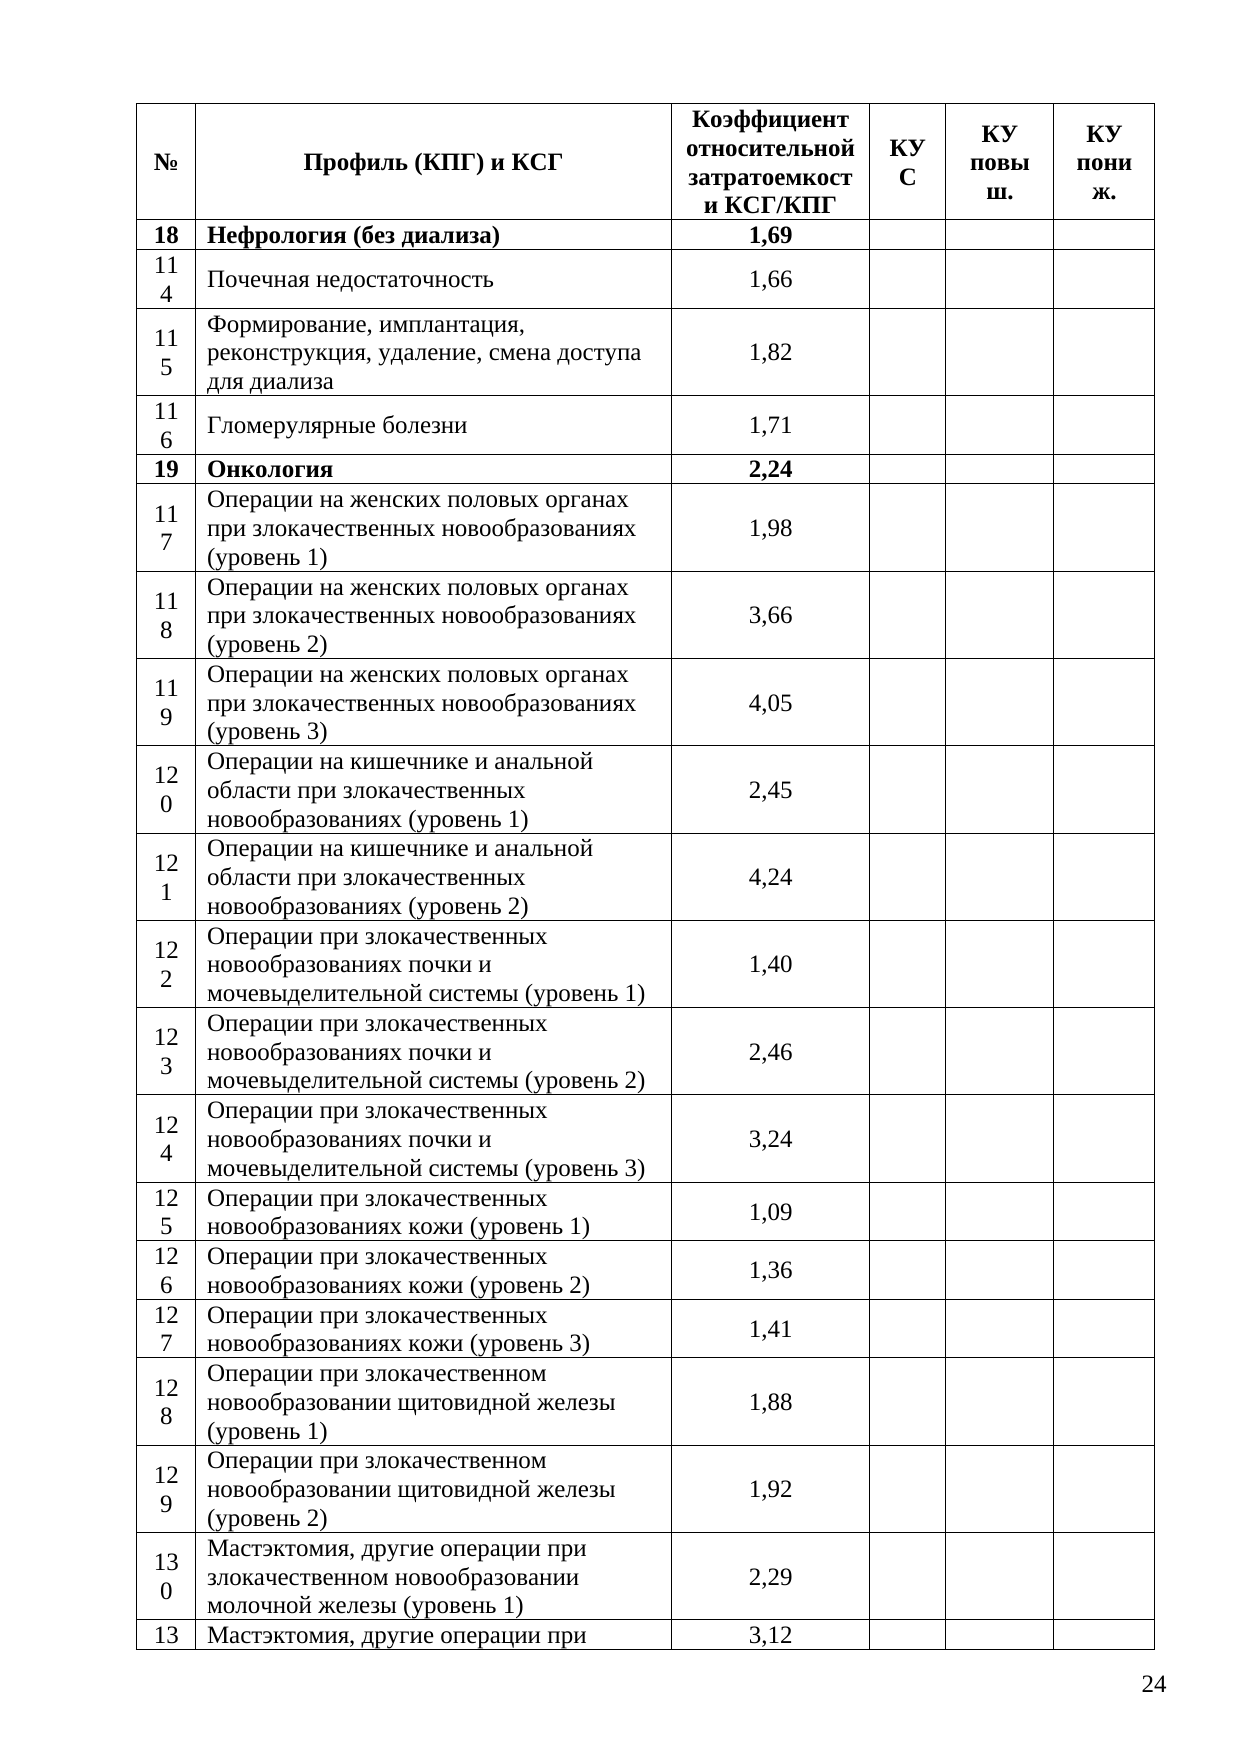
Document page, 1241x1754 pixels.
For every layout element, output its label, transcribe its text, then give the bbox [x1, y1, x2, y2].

table_cell Операции при злокачественных новообразованиях кожи (уровень 2) [196, 1241, 671, 1299]
table_cell [1054, 746, 1154, 832]
table_cell [870, 746, 945, 832]
table_cell [870, 1300, 945, 1357]
table_cell [1054, 1620, 1154, 1649]
table_cell 1,92 [672, 1446, 869, 1532]
table_cell 115 [137, 309, 195, 395]
table_cell 1,98 [672, 484, 869, 571]
table_cell Операции на кишечнике и анальной области при злокачественных новообразованиях (уровень 2) [196, 834, 671, 920]
table_cell [1054, 1095, 1154, 1182]
table_cell [870, 396, 945, 453]
table_cell Операции при злокачественном новообразовании щитовидной железы (уровень 2) [196, 1446, 671, 1532]
table_cell [1054, 309, 1154, 395]
table_cell 128 [137, 1358, 195, 1444]
table_cell [870, 1183, 945, 1240]
table_header Коэффициент относительной затратоемкости КСГ/КПГ [672, 104, 869, 219]
table_cell [870, 1446, 945, 1532]
table_cell 1,36 [672, 1241, 869, 1299]
table_cell [870, 1533, 945, 1619]
table_cell 121 [137, 834, 195, 920]
table_cell [870, 921, 945, 1007]
table_cell [946, 1300, 1053, 1357]
table_cell [1054, 1446, 1154, 1532]
table_cell [946, 1446, 1053, 1532]
table_header КУ повыш. [946, 104, 1053, 219]
table_cell 2,45 [672, 746, 869, 832]
table_cell Операции на женских половых органах при злокачественных новообразованиях (уровень 1) [196, 484, 671, 571]
table_cell 130 [137, 1533, 195, 1619]
table_cell 19 [137, 455, 195, 483]
table_cell Операции при злокачественных новообразованиях почки и мочевыделительной системы (уровень 1) [196, 921, 671, 1007]
table_cell [870, 1241, 945, 1299]
table_cell [1054, 921, 1154, 1007]
table_cell [1054, 1183, 1154, 1240]
table_cell [946, 746, 1053, 832]
table_cell [1054, 1358, 1154, 1444]
table_cell 1,82 [672, 309, 869, 395]
table_cell Операции при злокачественных новообразованиях почки и мочевыделительной системы (уровень 3) [196, 1095, 671, 1182]
table_cell Нефрология (без диализа) [196, 220, 671, 249]
table_cell 117 [137, 484, 195, 571]
table_cell 3,12 [672, 1620, 869, 1649]
table_cell 1,66 [672, 250, 869, 308]
table_cell [946, 1183, 1053, 1240]
table_cell 1,71 [672, 396, 869, 453]
table_cell Гломерулярные болезни [196, 396, 671, 453]
table_cell 2,29 [672, 1533, 869, 1619]
table_cell Операции при злокачественных новообразованиях кожи (уровень 1) [196, 1183, 671, 1240]
table_cell [870, 1358, 945, 1444]
table_cell [946, 1095, 1053, 1182]
table_cell [1054, 834, 1154, 920]
table_cell [946, 1241, 1053, 1299]
table_cell [870, 484, 945, 571]
table_cell [946, 1358, 1053, 1444]
table_cell 122 [137, 921, 195, 1007]
table_cell 126 [137, 1241, 195, 1299]
table_cell 4,05 [672, 659, 869, 745]
table_cell Операции при злокачественных новообразованиях почки и мочевыделительной системы (уровень 2) [196, 1008, 671, 1094]
table_cell [946, 659, 1053, 745]
table_cell 1,88 [672, 1358, 869, 1444]
table_cell Почечная недостаточность [196, 250, 671, 308]
table_cell [946, 1620, 1053, 1649]
table_cell [946, 309, 1053, 395]
table_cell [870, 572, 945, 658]
table_cell 4,24 [672, 834, 869, 920]
table_cell 123 [137, 1008, 195, 1094]
table_cell [946, 834, 1053, 920]
table_header КУС [870, 104, 945, 219]
table_cell [946, 572, 1053, 658]
table_cell 1,40 [672, 921, 869, 1007]
table_cell 114 [137, 250, 195, 308]
table_cell 129 [137, 1446, 195, 1532]
table_cell Мастэктомия, другие операции при злокачественном новообразовании молочной железы (уровень 1) [196, 1533, 671, 1619]
table_cell [946, 250, 1053, 308]
table_cell [1054, 455, 1154, 483]
table_cell 119 [137, 659, 195, 745]
table_cell 125 [137, 1183, 195, 1240]
table_cell 127 [137, 1300, 195, 1357]
table_cell [1054, 220, 1154, 249]
table_cell 3,66 [672, 572, 869, 658]
table_cell 118 [137, 572, 195, 658]
table_cell 1,69 [672, 220, 869, 249]
table_cell [870, 834, 945, 920]
table_cell [1054, 572, 1154, 658]
table_cell [870, 220, 945, 249]
table_cell [1054, 484, 1154, 571]
table_cell [870, 1620, 945, 1649]
table_cell Операции при злокачественном новообразовании щитовидной железы (уровень 1) [196, 1358, 671, 1444]
table_cell [946, 921, 1053, 1007]
table_cell 1,09 [672, 1183, 869, 1240]
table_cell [196, 1620, 671, 1649]
table_cell 18 [137, 220, 195, 249]
table_cell 131 [137, 1620, 195, 1649]
table_cell [1054, 1241, 1154, 1299]
table_cell Операции на кишечнике и анальной области при злокачественных новообразованиях (уровень 1) [196, 746, 671, 832]
table_cell [1054, 396, 1154, 453]
table_cell Онкология [196, 455, 671, 483]
table_cell Операции при злокачественных новообразованиях кожи (уровень 3) [196, 1300, 671, 1357]
table_cell [946, 1008, 1053, 1094]
table_cell Формирование, имплантация, реконструкция, удаление, смена доступа для диализа [196, 309, 671, 395]
table_header КУ пониж. [1054, 104, 1154, 219]
table_cell [946, 1533, 1053, 1619]
table_cell [1054, 1300, 1154, 1357]
table_cell [870, 1008, 945, 1094]
table_cell [870, 309, 945, 395]
table_cell [946, 484, 1053, 571]
table_cell [870, 659, 945, 745]
table_cell 2,24 [672, 455, 869, 483]
table_cell 124 [137, 1095, 195, 1182]
table_header № [137, 104, 195, 219]
table_cell 1,41 [672, 1300, 869, 1357]
table_cell Операции на женских половых органах при злокачественных новообразованиях (уровень 2) [196, 572, 671, 658]
table_cell 2,46 [672, 1008, 869, 1094]
table_cell [1054, 1008, 1154, 1094]
table_cell 3,24 [672, 1095, 869, 1182]
table_cell [1054, 1533, 1154, 1619]
table_cell [946, 220, 1053, 249]
table_cell [946, 396, 1053, 453]
table_cell [1054, 250, 1154, 308]
table_cell 120 [137, 746, 195, 832]
table_cell [870, 250, 945, 308]
table_cell 116 [137, 396, 195, 453]
table_cell [870, 1095, 945, 1182]
table_cell [1054, 659, 1154, 745]
table_cell Операции на женских половых органах при злокачественных новообразованиях (уровень 3) [196, 659, 671, 745]
table_cell [870, 455, 945, 483]
table_header Профиль (КПГ) и КСГ [196, 104, 671, 219]
table_cell [946, 455, 1053, 483]
